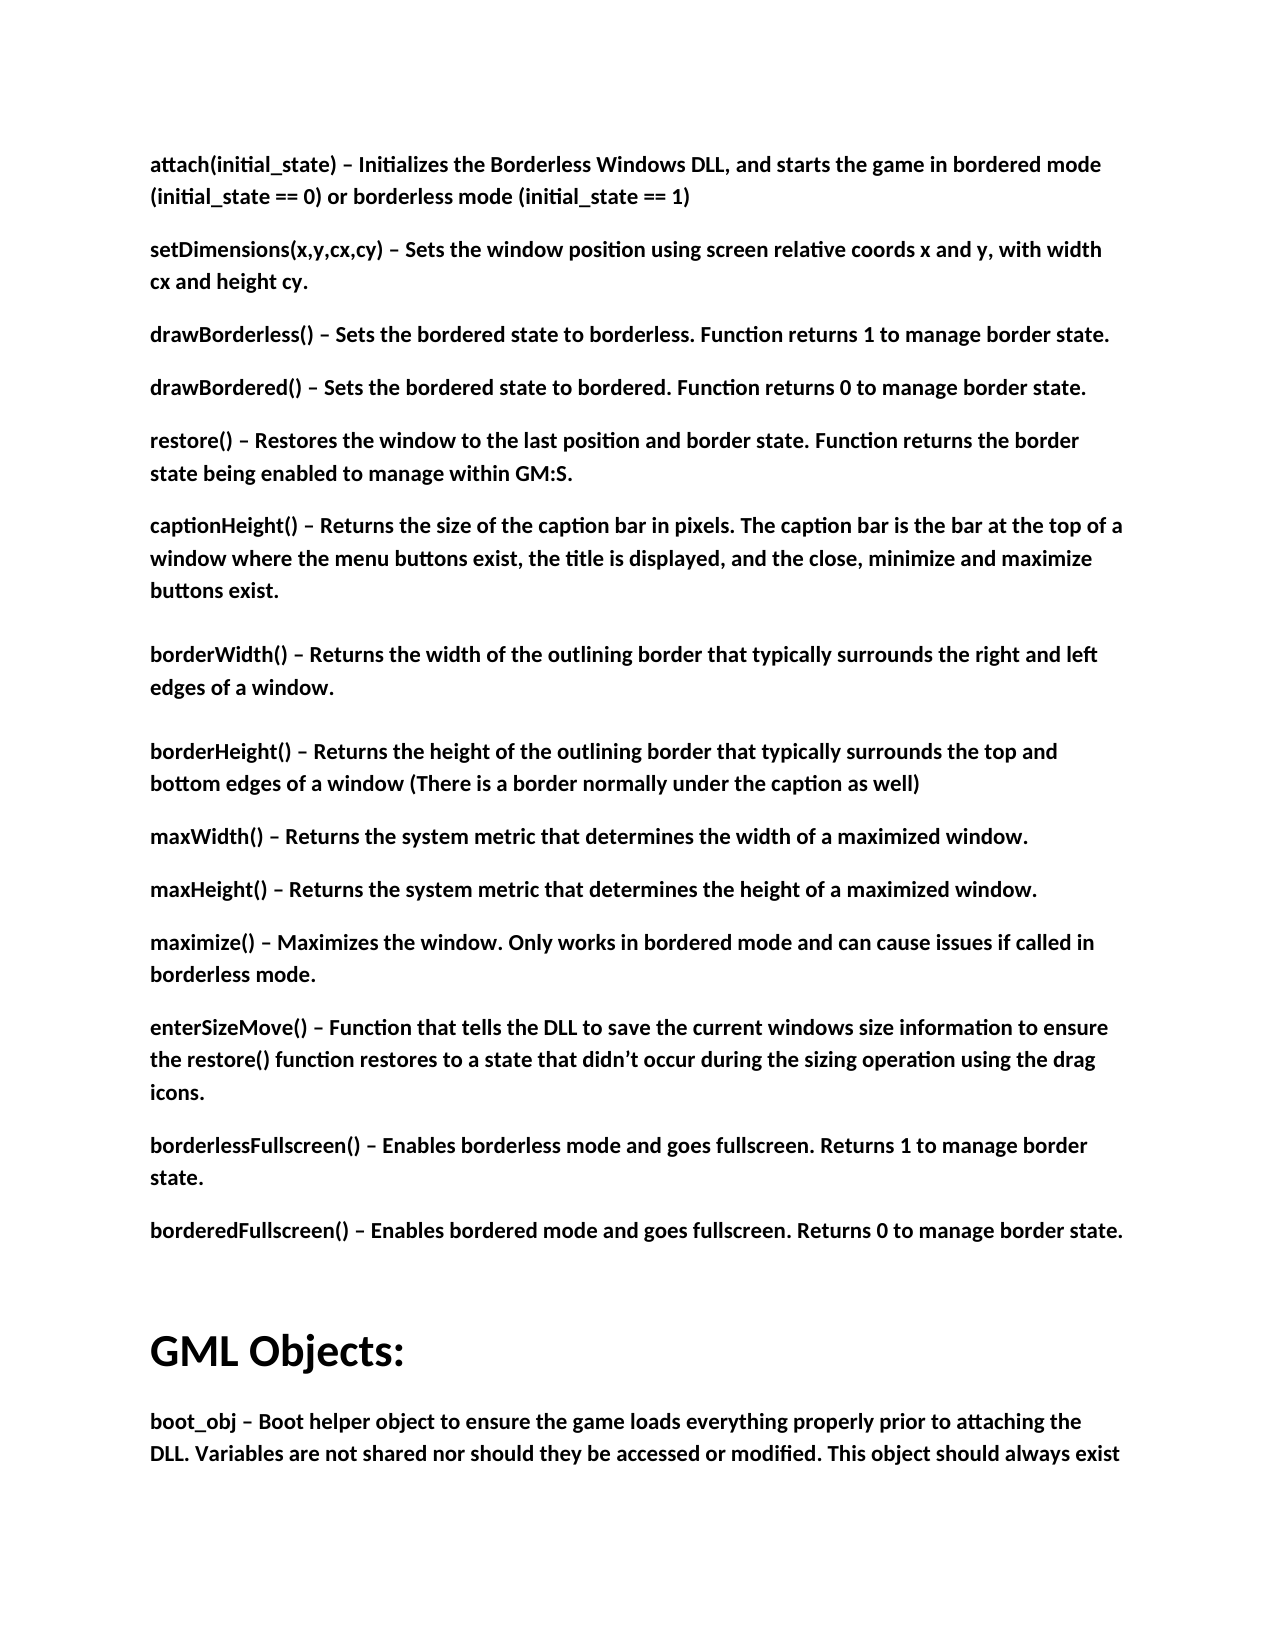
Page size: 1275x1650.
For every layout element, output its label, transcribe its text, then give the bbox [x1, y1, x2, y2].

text attach(initial_state) – Initializes the Borderless Windows DLL, and starts the game in bordered mode (initial_state == 0) or borderless mode (initial_state == 1) [150, 150, 1125, 210]
text restore() – Restores the window to the last position and border state. Function returns the border state being enabled to manage within GM:S. [150, 426, 1125, 487]
text captionHeight() – Returns the size of the caption bar in pixels. The caption bar is the bar at the top of a window where the menu buttons exist, the title is displayed, and the close, minimize and maximize buttons exist. borderWidth() – Returns the width of the outlining border that typically surrounds the right and left edges of a window. borderHeight() – Returns the height of the outlining border that typically surrounds the top and bottom edges of a window (There is a border normally under the caption as well) [150, 512, 1125, 797]
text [150, 1407, 1125, 1467]
text GML Objects: [150, 1322, 1125, 1378]
text drawBordered() – Sets the bordered state to bordered. Function returns 0 to manage border state. [150, 373, 1125, 401]
text enterSizeMove() – Function that tells the DLL to save the current windows size information to ensure the restore() function restores to a state that didn’t occur during the sizing operation using the drag icons. [150, 1013, 1125, 1106]
text borderedFullscreen() – Enables bordered mode and goes fullscreen. Returns 0 to manage border state. [150, 1216, 1125, 1244]
text maxHeight() – Returns the system metric that determines the height of a maximized window. [150, 875, 1125, 903]
text maxWidth() – Returns the system metric that determines the width of a maximized window. [150, 822, 1125, 850]
text borderlessFullscreen() – Enables borderless mode and goes fullscreen. Returns 1 to manage border state. [150, 1131, 1125, 1191]
text maximize() – Maximizes the window. Only works in bordered mode and can cause issues if called in borderless mode. [150, 928, 1125, 988]
text setDimensions(x,y,cx,cy) – Sets the window position using screen relative coords x and y, with width cx and height cy. [150, 235, 1125, 295]
text drawBorderless() – Sets the bordered state to borderless. Function returns 1 to manage border state. [150, 320, 1125, 348]
